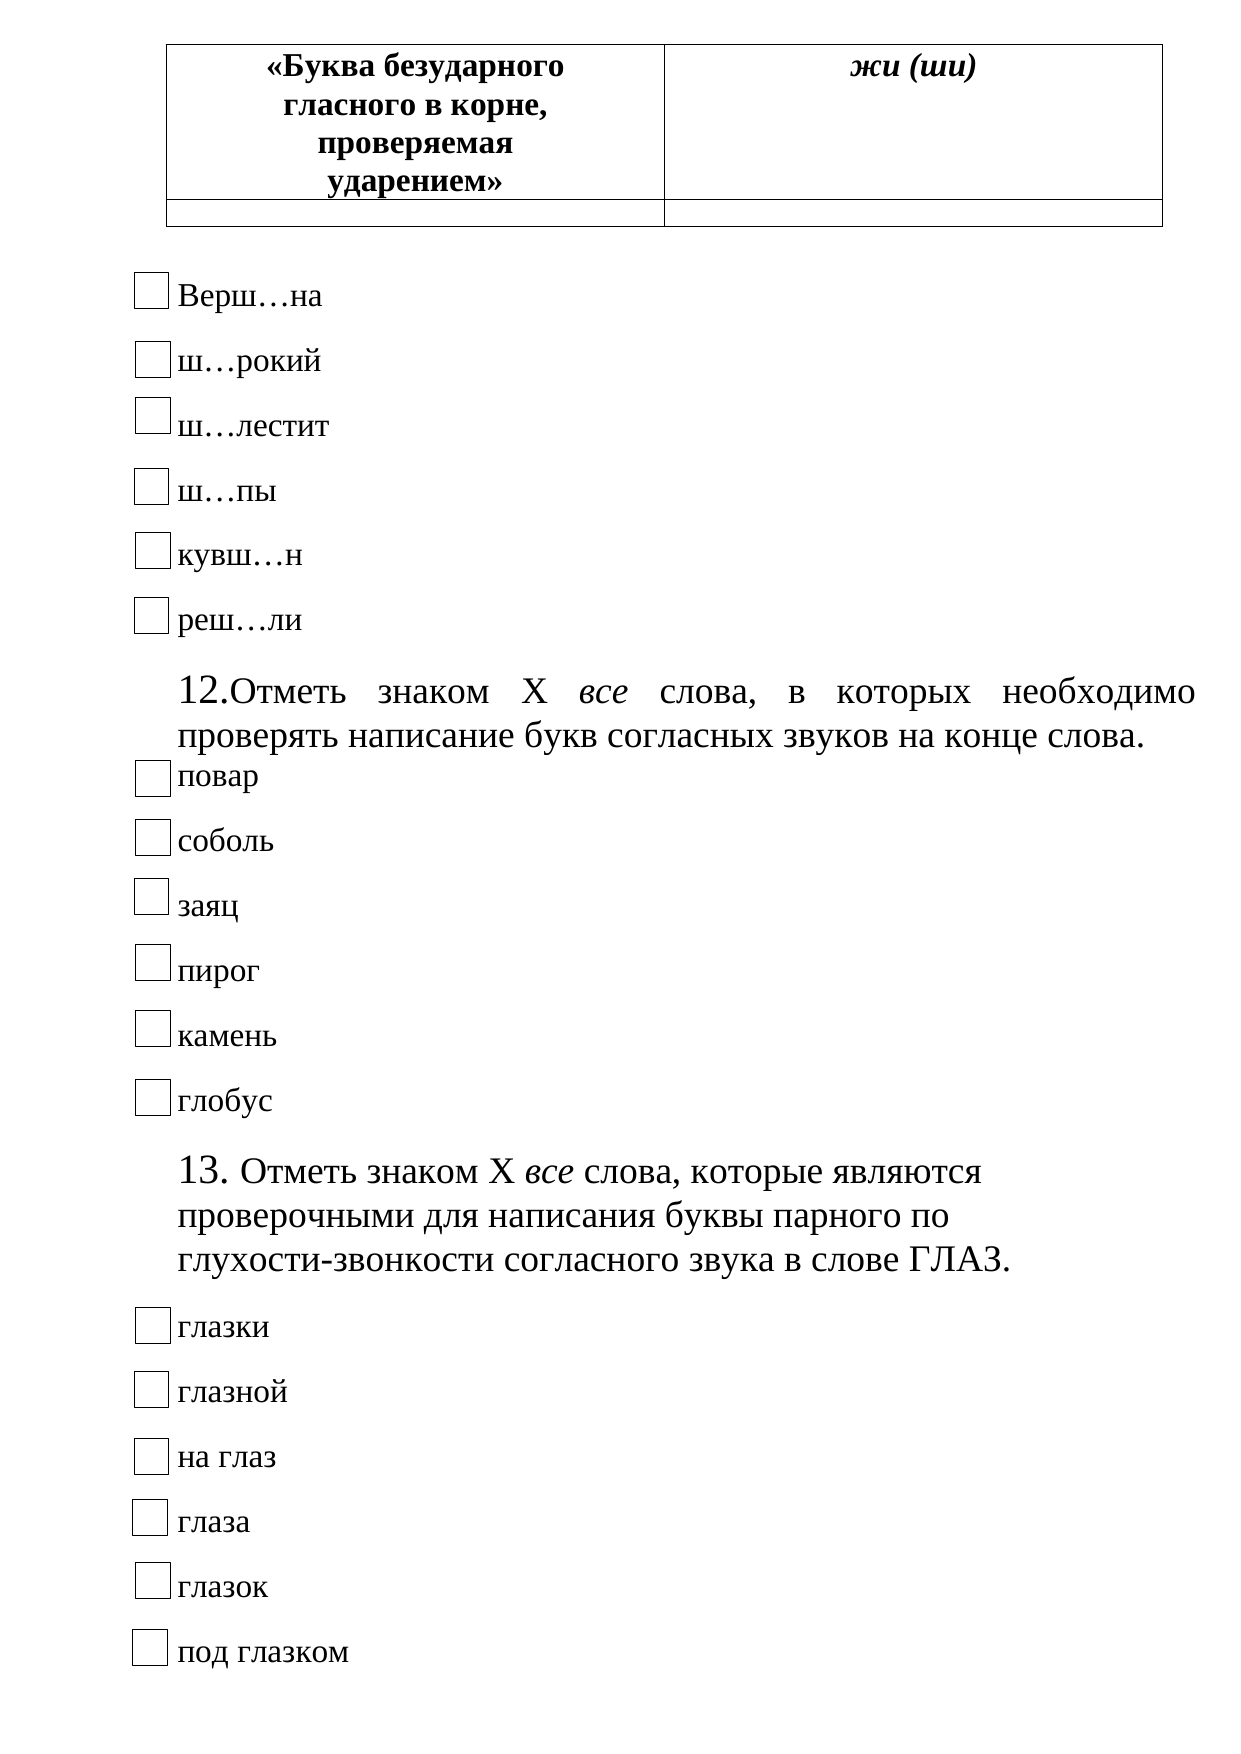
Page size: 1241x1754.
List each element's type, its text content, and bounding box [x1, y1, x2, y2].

text повар [177, 756, 1196, 794]
text кувш…н [177, 535, 1196, 573]
text глобус [177, 1080, 1196, 1118]
text ш…лестит [177, 405, 1196, 443]
text глазки [177, 1306, 1196, 1345]
text глухости-звонкости согласного звука в слове ГЛАЗ. [177, 1236, 1196, 1279]
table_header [665, 45, 1162, 199]
text 12.Отметь знаком Х все слова, в которых необходимо проверять написание букв согласных звуков на конце слова. [177, 664, 1196, 756]
text пирог [177, 950, 1196, 988]
text ш…пы [177, 470, 1196, 508]
table_cell [665, 200, 1162, 226]
text под глазком [177, 1631, 1196, 1669]
text Верш…на [177, 275, 1196, 313]
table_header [167, 45, 664, 199]
text глазок [177, 1566, 1196, 1604]
text на глаз [177, 1436, 1196, 1474]
table_cell [167, 200, 664, 226]
text реш…ли [177, 599, 1196, 638]
text камень [177, 1015, 1196, 1053]
text ш…рокий [177, 340, 1196, 378]
text 13. Отметь знаком Х все слова, которые являются проверочными для написания буквы парного по [177, 1145, 1196, 1236]
text глаза [177, 1501, 1196, 1539]
text соболь [177, 820, 1196, 859]
text глазной [177, 1371, 1196, 1409]
text заяц [177, 885, 1196, 924]
